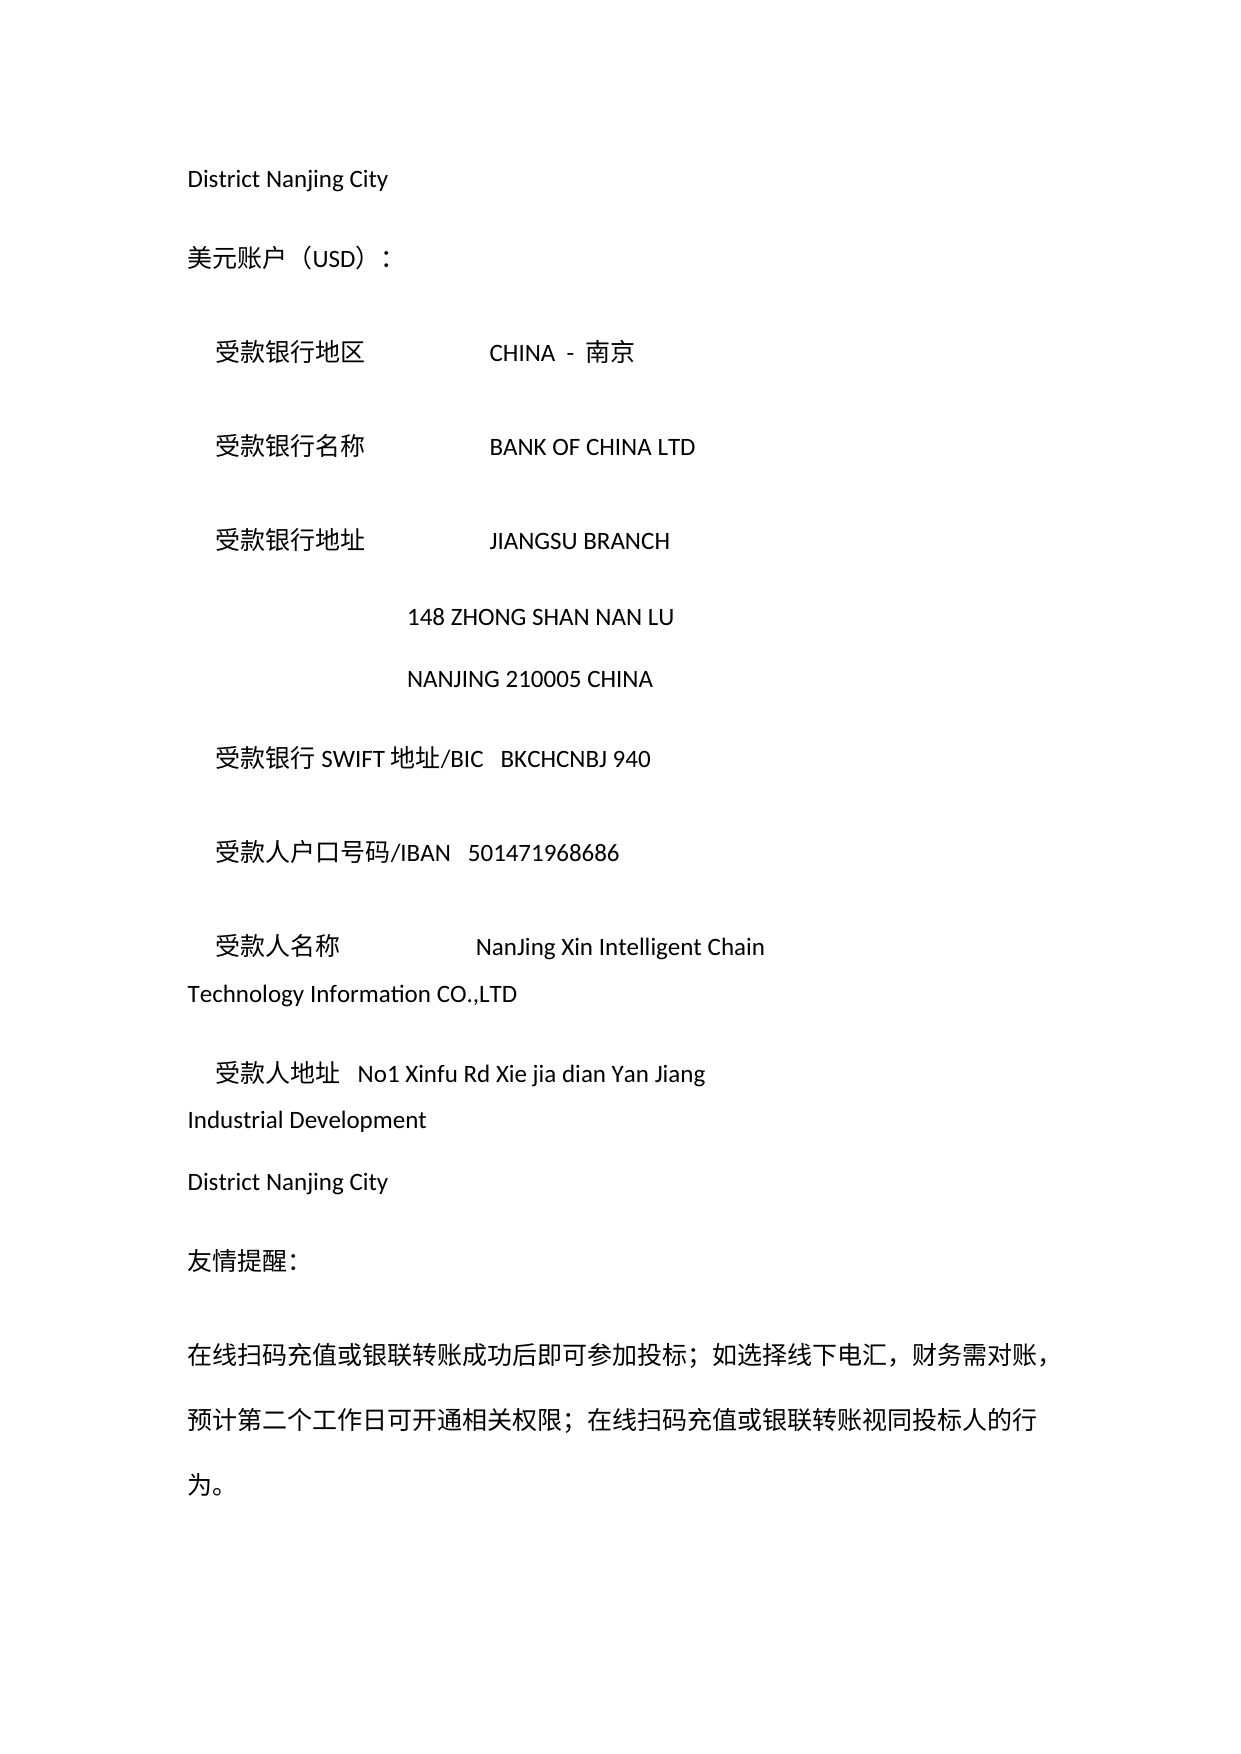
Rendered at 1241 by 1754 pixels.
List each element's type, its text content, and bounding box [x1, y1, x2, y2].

text 受款人户口号码/IBAN 501471968686 [187, 818, 1053, 883]
text 受款银行地址 JIANGSU BRANCH [187, 506, 1053, 571]
text NANJING 210005 CHINA [187, 662, 1053, 694]
text 受款人地址 No1 Xinfu Rd Xie jia dian Yan Jiang Industrial Development [187, 1039, 1053, 1136]
text 受款银行名称 BANK OF CHINA LTD [187, 412, 1053, 477]
text 在线扫码充值或银联转账成功后即可参加投标；如选择线下电汇，财务需对账，预计第二个工作日可开通相关权限；在线扫码充值或银联转账视同投标人的行为。 [187, 1321, 1053, 1516]
text 受款人名称 NanJing Xin Intelligent Chain Technology Information CO.,LTD [187, 912, 1053, 1009]
text 友情提醒： [187, 1227, 1053, 1292]
text 受款银行地区 CHINA - 南京 [187, 318, 1053, 383]
text 美元账户（USD）： [187, 224, 1053, 289]
text District Nanjing City [187, 1165, 1053, 1198]
text District Nanjing City [187, 162, 1053, 194]
text 148 ZHONG SHAN NAN LU [187, 600, 1053, 633]
text 受款银行 SWIFT 地址/BIC BKCHCNBJ 940 [187, 724, 1053, 789]
